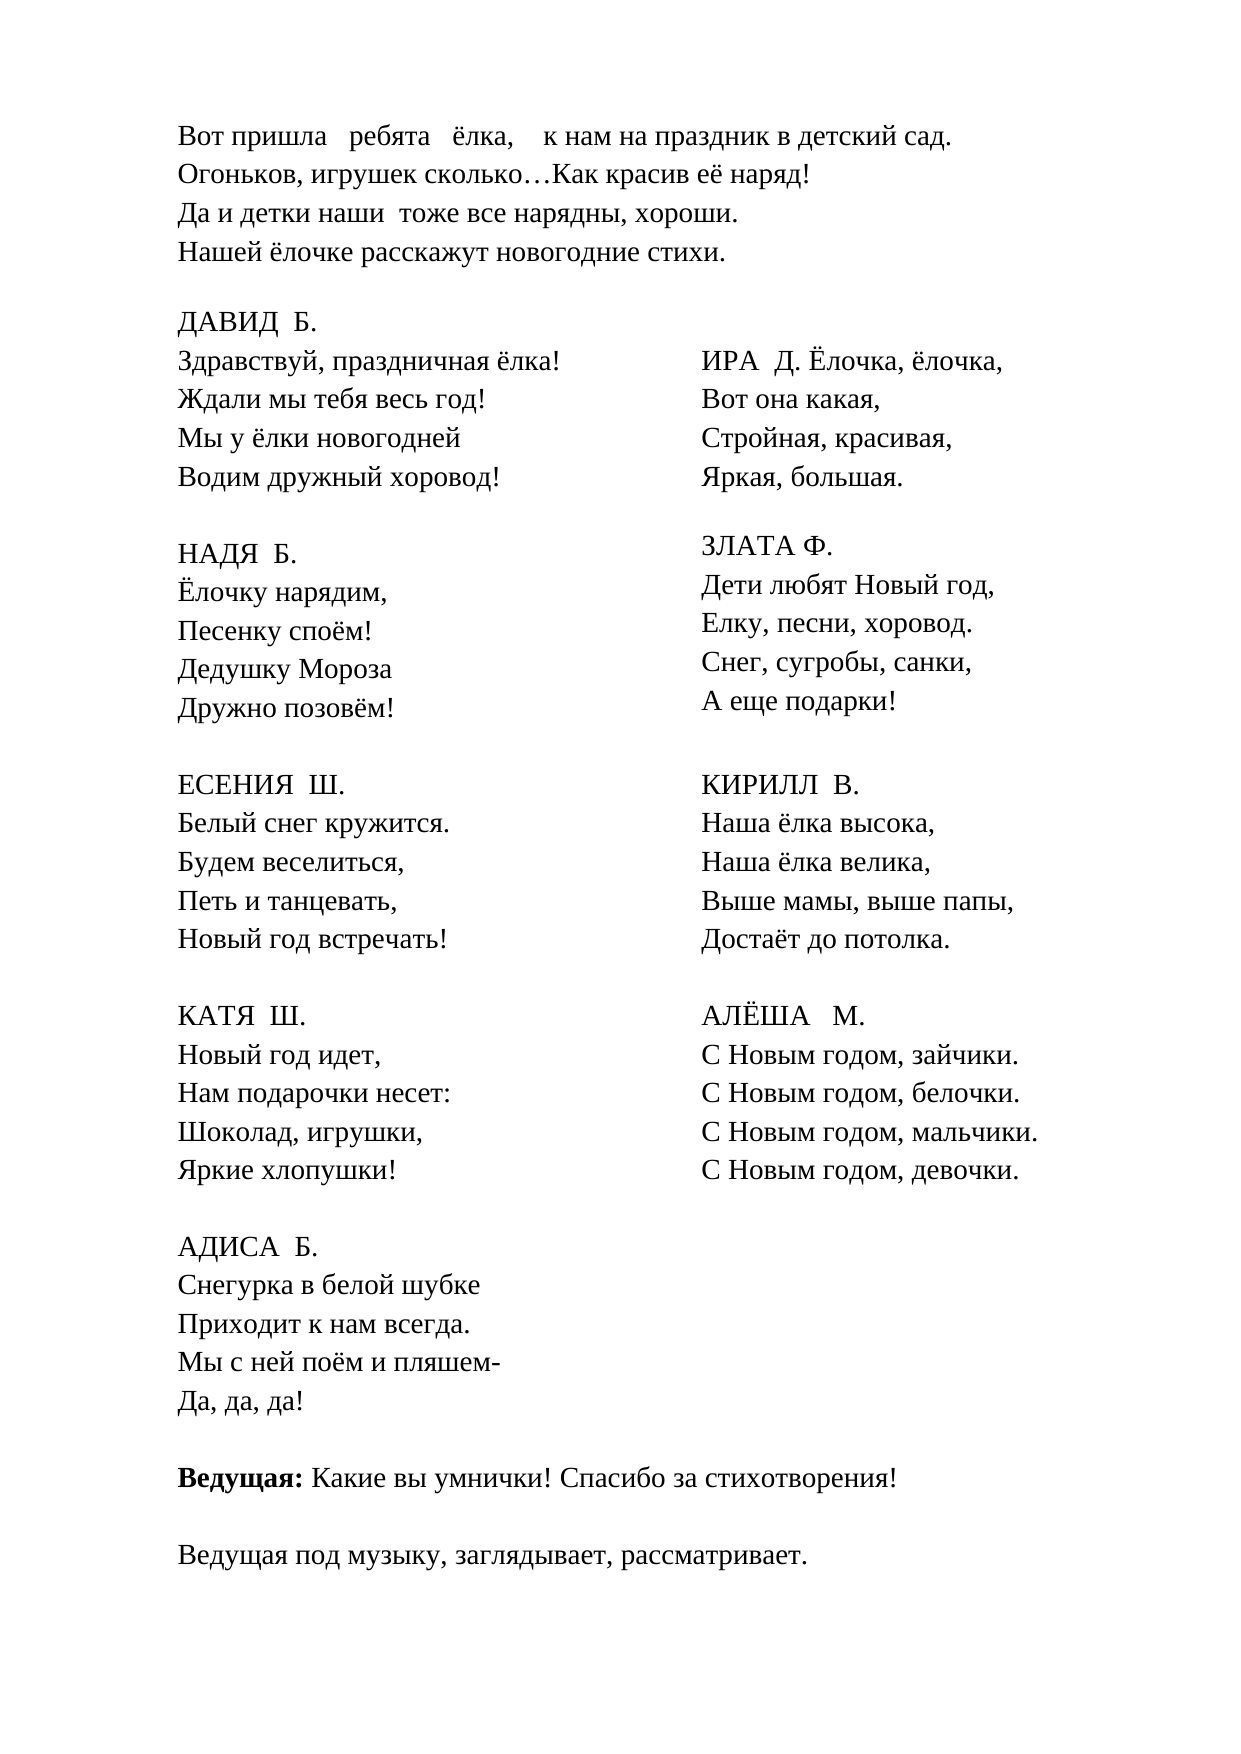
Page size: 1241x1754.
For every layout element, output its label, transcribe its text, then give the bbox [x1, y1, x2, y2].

text Здравствуй, праздничная ёлка! Ждали мы тебя весь год! Мы у ёлки новогодней Водим дружный хоровод! [177, 343, 627, 492]
text Мы с ней поём и пляшем- [177, 1344, 1152, 1378]
text Нашей ёлочке расскажут новогодние стихи. [177, 234, 1152, 267]
text АДИСА Б. [177, 1229, 1152, 1262]
text КАТЯ Ш. [177, 998, 627, 1032]
text Ведущая: Какие вы умнички! Спасибо за стихотворения! [177, 1460, 1152, 1493]
text Да и детки наши тоже все нарядны, хороши. [177, 195, 1152, 229]
text Вот пришла ребята ёлка, к нам на праздник в детский сад. [177, 118, 1152, 152]
text Да, да, да! [177, 1383, 1152, 1416]
text Ведущая под музыку, заглядывает, рассматривает. [177, 1537, 1152, 1571]
text Огоньков, игрушек сколько…Как красив её наряд! [177, 157, 1152, 190]
text Снегурка в белой шубке [177, 1267, 1152, 1301]
text ИРА Д. Ёлочка, ёлочка, Вот она какая, Стройная, красивая, Яркая, большая. [701, 343, 1152, 524]
text Ёлочку нарядим, Песенку споём! Дедушку Мороза Дружно позовём! [177, 574, 627, 723]
text АЛЁША М. С Новым годом, зайчики. С Новым годом, белочки. С Новым годом, мальчики. С Новым годом, девочки. [701, 998, 1152, 1218]
text ДАВИД Б. [177, 304, 627, 338]
text Наша ёлка высока, Наша ёлка велика, Выше мамы, выше папы, Достаёт до потолка. [701, 806, 1152, 955]
text Дети любят Новый год, Елку, песни, хоровод. Снег, сугробы, санки, А еще подарки! [701, 567, 1152, 716]
text ЕСЕНИЯ Ш. [177, 767, 627, 801]
text Белый снег кружится. Будем веселиться, Петь и танцевать, Новый год встречать! [177, 806, 627, 955]
text НАДЯ Б. [177, 536, 627, 569]
text Новый год идет, Нам подарочки несет: Шоколад, игрушки, Яркие хлопушки! [177, 1037, 627, 1186]
text ЗЛАТА Ф. [701, 528, 1152, 562]
text Приходит к нам всегда. [177, 1306, 1152, 1339]
text КИРИЛЛ В. [701, 767, 1152, 801]
